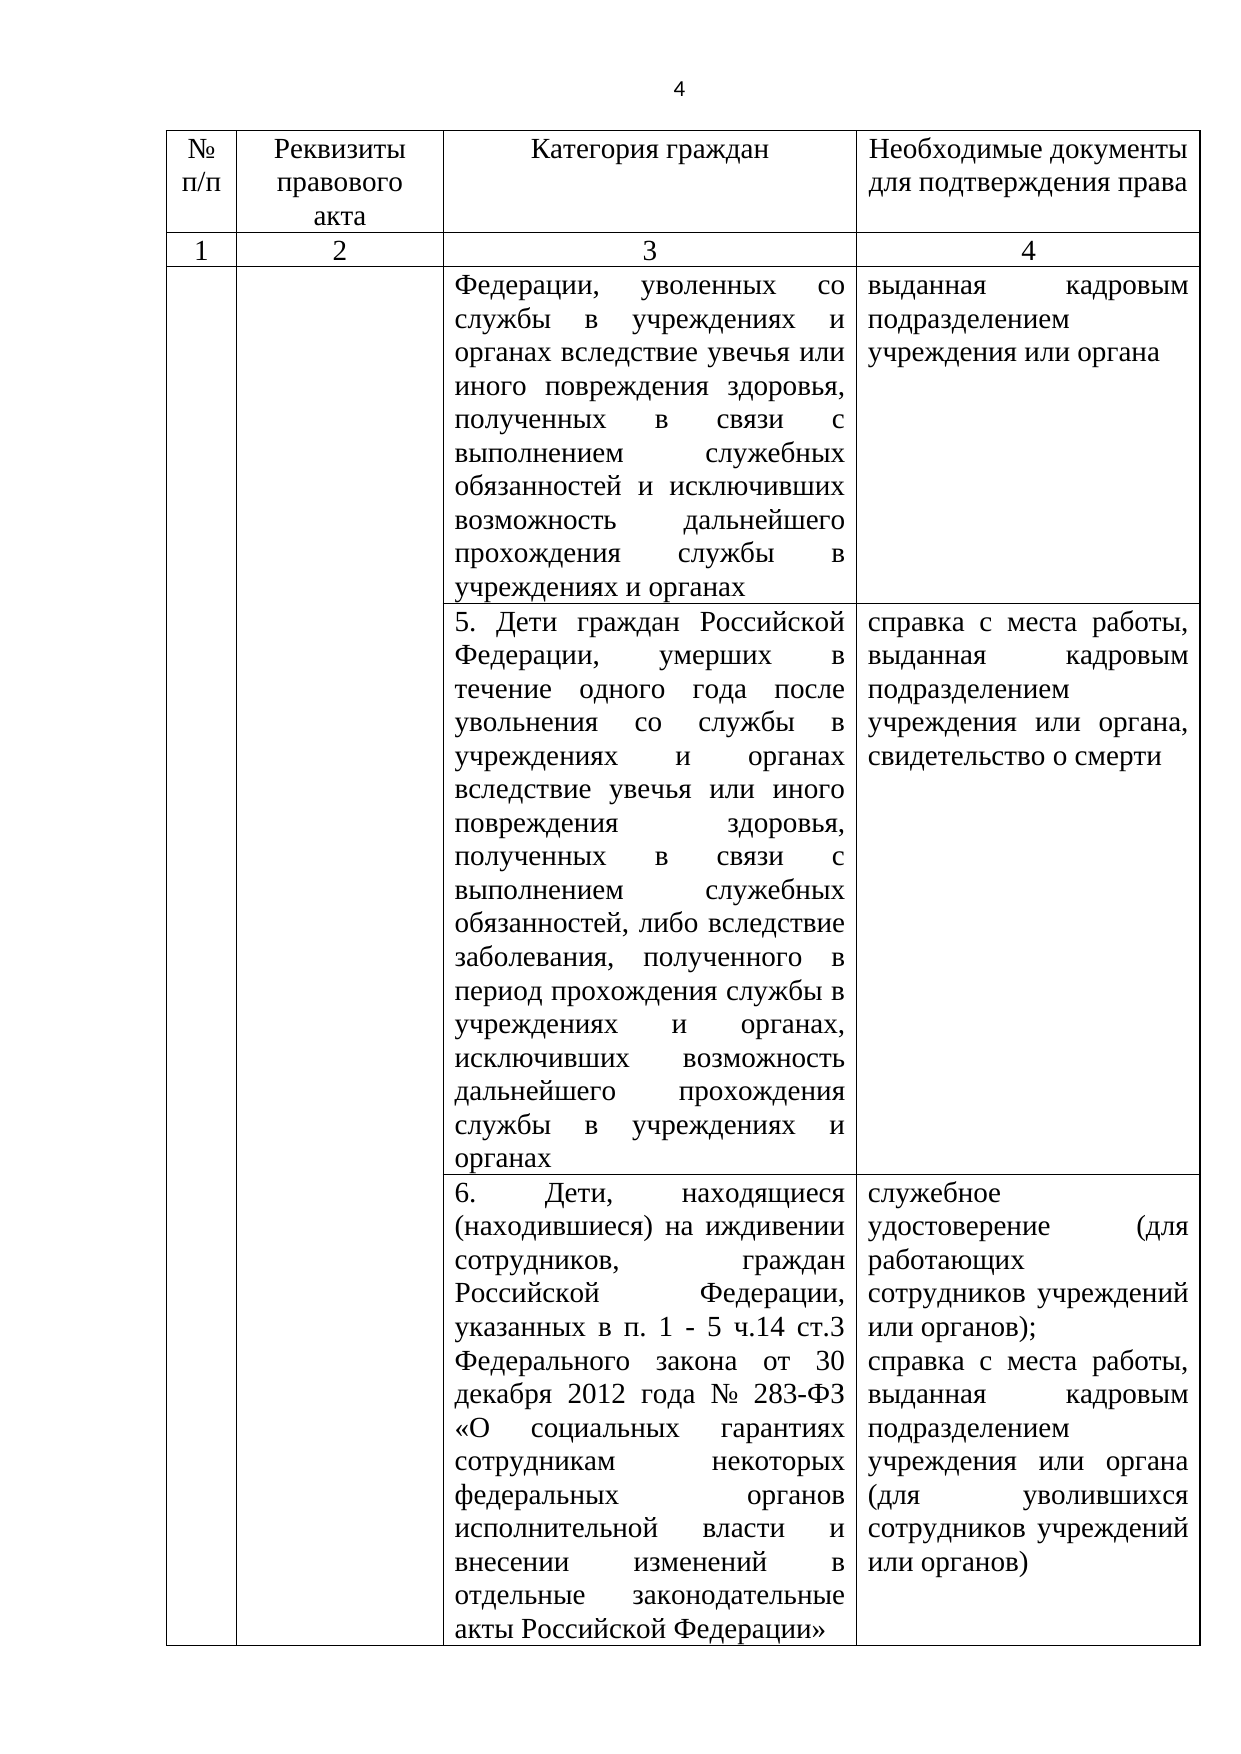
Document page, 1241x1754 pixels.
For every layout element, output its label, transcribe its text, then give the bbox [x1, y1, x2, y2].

table_cell справка с места работы, выданная кадровым подразделением учреждения или органа, свидетельство о смерти [857, 604, 1199, 1174]
table_cell 6. Дети, находящиеся (находившиеся) на иждивении сотрудников, граждан Российской Федерации, указанных в п. 1 - 5 ч.14 ст.3 Федерального закона от 30 декабря 2012 года № 283-ФЗ «О социальных гарантиях сотрудникам некоторых федеральных органов исполнительной власти и внесении изменений в отдельные законодательные акты Российской Федерации» [444, 1175, 856, 1644]
table_header Категория граждан [444, 131, 856, 232]
table_header № п/п [167, 131, 236, 232]
table_header Реквизиты правового акта [237, 131, 443, 232]
table_cell служебное удостоверение (для работающих сотрудников учреждений или органов); справка с места работы, выданная кадровым подразделением учреждения или органа (для уволившихся сотрудников учреждений или органов) [857, 1175, 1199, 1644]
table_cell 2 [237, 233, 443, 266]
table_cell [857, 267, 1199, 603]
table_cell 3 [444, 233, 856, 266]
table_cell 5. Дети граждан Российской Федерации, умерших в течение одного года после увольнения со службы в учреждениях и органах вследствие увечья или иного повреждения здоровья, полученных в связи с выполнением служебных обязанностей, либо вследствие заболевания, полученного в период прохождения службы в учреждениях и органах, исключивших возможность дальнейшего прохождения службы в учреждениях и органах [444, 604, 856, 1174]
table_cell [444, 267, 856, 603]
table_header Необходимые документы для подтверждения права [857, 131, 1199, 232]
table_cell 4 [857, 233, 1199, 266]
table_cell 1 [167, 233, 236, 266]
